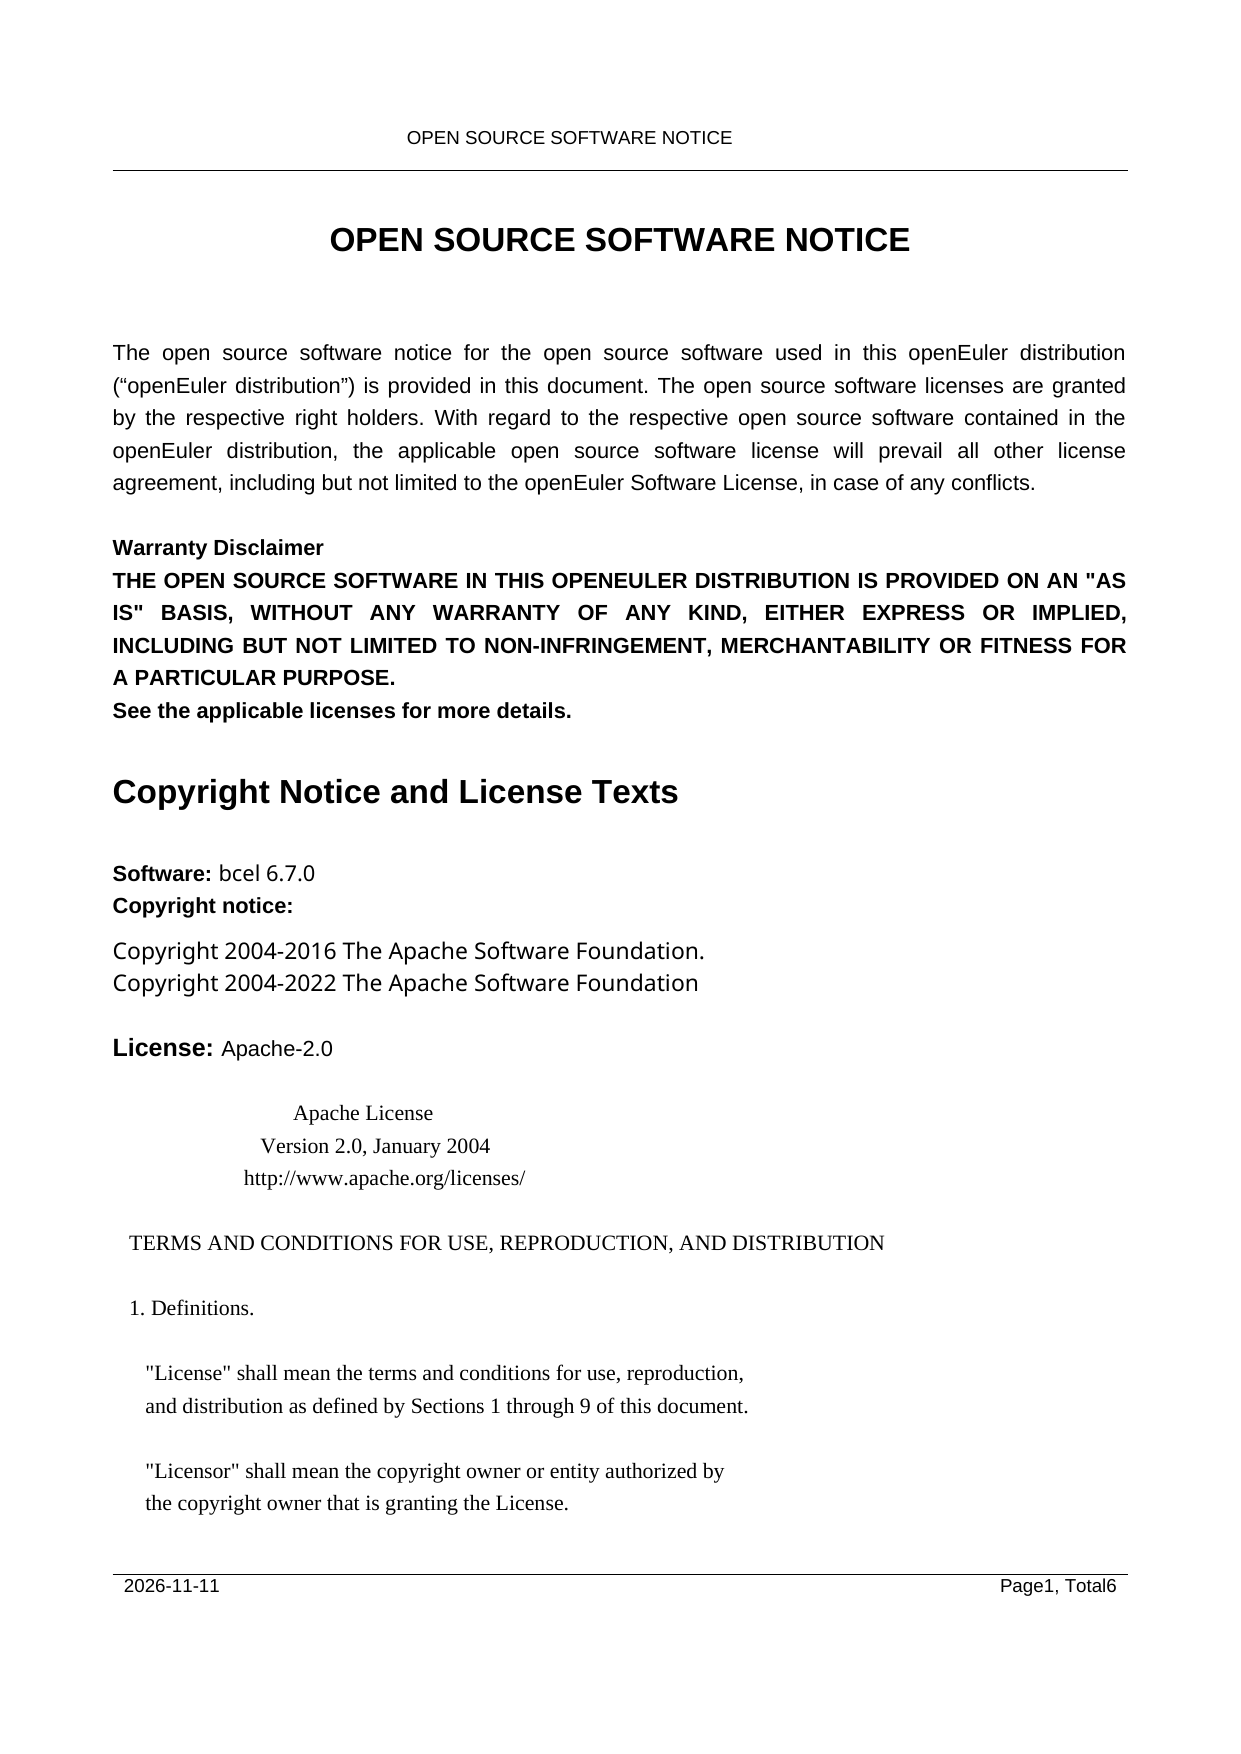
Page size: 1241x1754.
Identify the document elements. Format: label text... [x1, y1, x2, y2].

text Copyright 2004-2016 The Apache Software Foundation. Copyright 2004-2022 The Apache Software Foundation [112, 934, 1128, 1031]
text Warranty Disclaimer [112, 531, 1128, 564]
text Copyright notice: [112, 889, 1128, 921]
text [112, 1064, 1128, 1519]
text License: Apache-2.0 [112, 1031, 1128, 1064]
title Software: bcel 6.7.0 [112, 856, 1128, 889]
text OPEN SOURCE SOFTWARE NOTICE [112, 206, 1128, 271]
text THE OPEN SOURCE SOFTWARE IN THIS OPENEULER DISTRIBUTION IS PROVIDED ON AN "AS IS" BASIS, WITHOUT ANY WARRANTY OF ANY KIND, EITHER EXPRESS OR IMPLIED, INCLUDING BUT NOT LIMITED TO NON-INFRINGEMENT, MERCHANTABILITY OR FITNESS FOR A PARTICULAR PURPOSE. See the applicable licenses for more details. [112, 564, 1128, 726]
text The open source software notice for the open source software used in this openEuler distribution (“openEuler distribution”) is provided in this document. The open source software licenses are granted by the respective right holders. With regard to the respective open source software contained in the openEuler distribution, the applicable open source software license will prevail all other license agreement, including but not limited to the openEuler Software License, in case of any conflicts. [112, 336, 1128, 499]
text Copyright Notice and License Texts [112, 759, 1128, 824]
